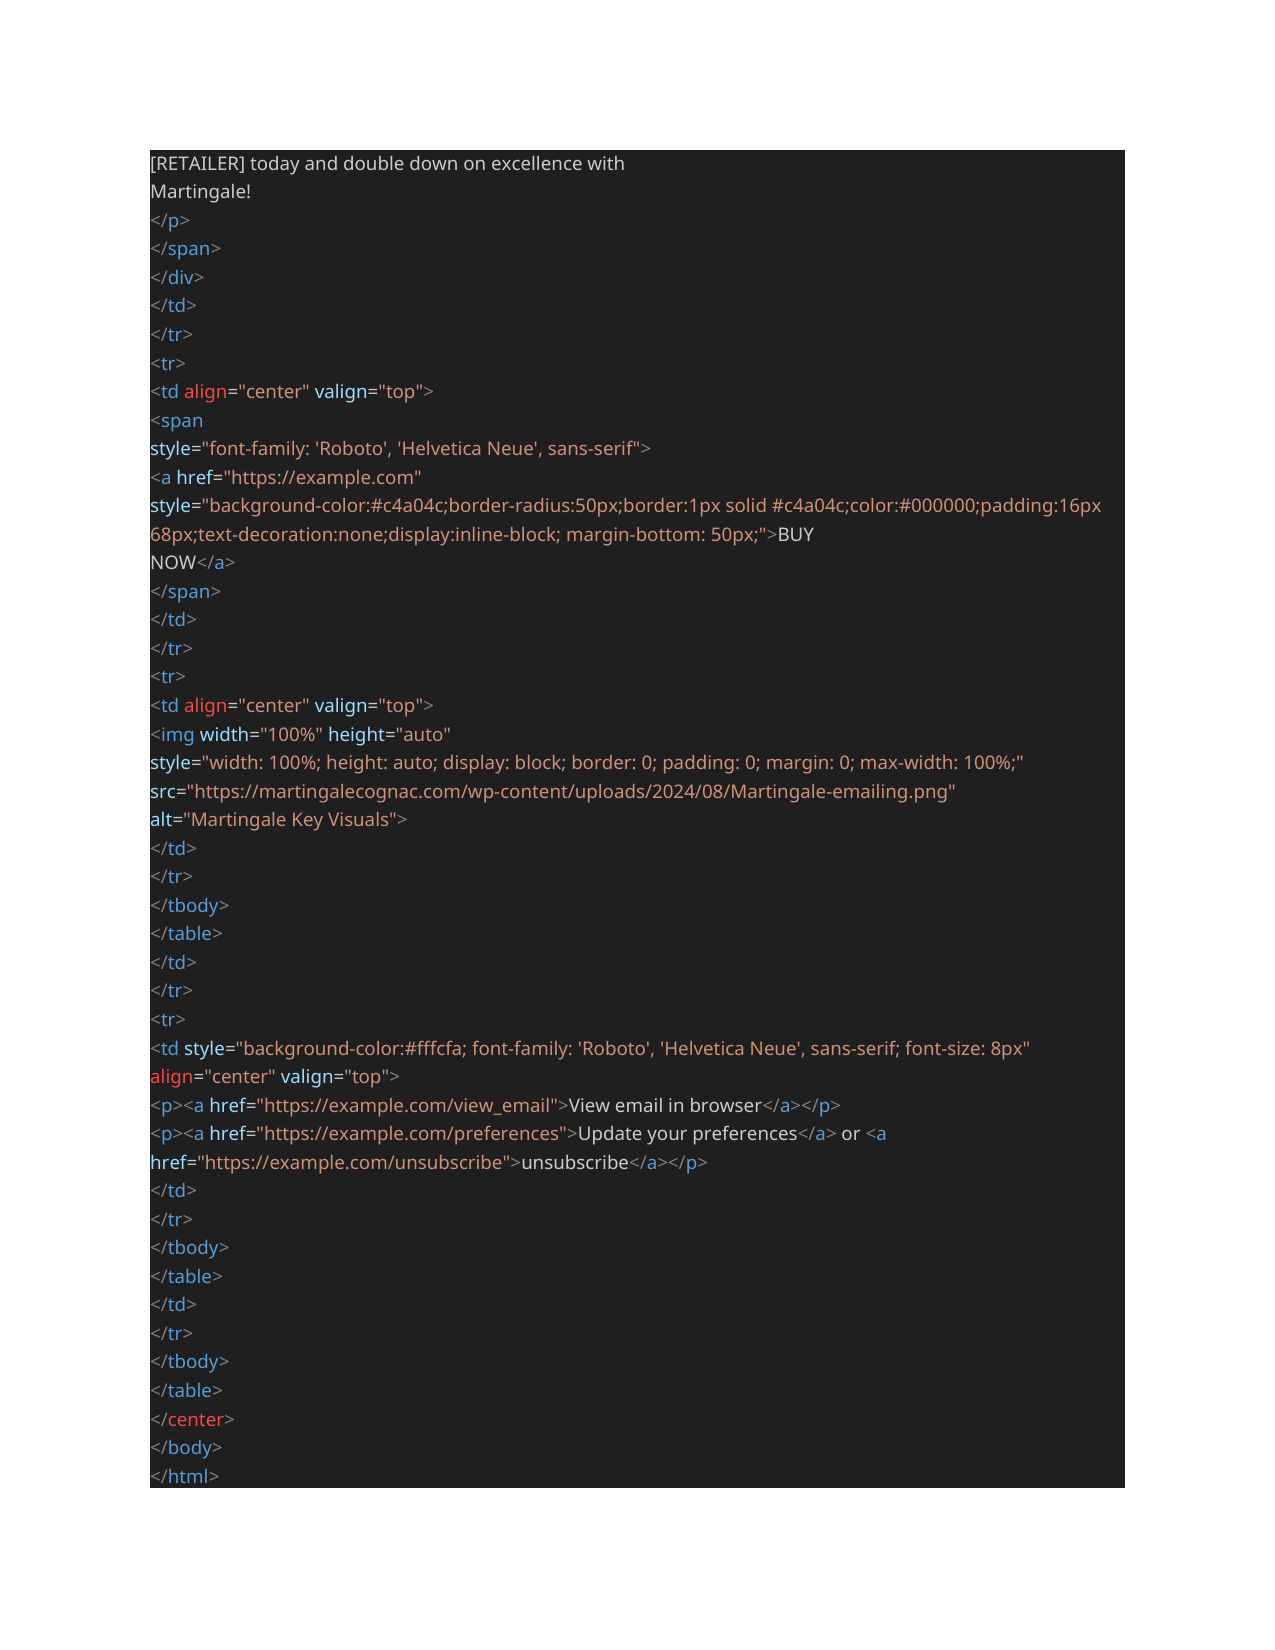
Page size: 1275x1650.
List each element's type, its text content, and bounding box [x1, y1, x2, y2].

text style="background-color:#c4a04c;border-radius:50px;border:1px solid #c4a04c;color:#000000;padding:16px 68px;text-decoration:none;display:inline-block; margin-bottom: 50px;">BUY [150, 492, 1125, 547]
text <p><a href="https://example.com/preferences">Update your preferences</a> or <a [150, 1120, 1125, 1146]
text <span [150, 407, 1125, 432]
text </tr> [150, 635, 1125, 661]
text </p> [150, 207, 1125, 233]
text </span> [150, 578, 1125, 604]
text </tr> [150, 1320, 1125, 1346]
text </table> [150, 1377, 1125, 1403]
text </td> [150, 835, 1125, 861]
text </div> [150, 264, 1125, 290]
text </tr> [150, 978, 1125, 1003]
text </span> [150, 236, 1125, 261]
text <tr> [150, 664, 1125, 689]
text </tbody> [150, 1349, 1125, 1374]
text </tbody> [150, 1234, 1125, 1260]
text </table> [150, 921, 1125, 946]
text </table> [150, 1263, 1125, 1289]
text </td> [150, 1292, 1125, 1317]
text href="https://example.com/unsubscribe">unsubscribe</a></p> [150, 1149, 1125, 1174]
text alt="Martingale Key Visuals"> [150, 806, 1125, 832]
text Martingale! [150, 178, 1125, 204]
text <td align="center" valign="top"> [150, 378, 1125, 404]
text </td> [150, 293, 1125, 318]
text <tr> [150, 1006, 1125, 1032]
text </tr> [150, 863, 1125, 889]
text </tbody> [150, 892, 1125, 918]
text </body> [150, 1434, 1125, 1460]
text <img width="100%" height="auto" [150, 721, 1125, 746]
text style="width: 100%; height: auto; display: block; border: 0; padding: 0; margin: 0; max-width: 100%;" [150, 749, 1125, 775]
text </td> [150, 607, 1125, 632]
text <tr> [150, 350, 1125, 375]
text </html> [150, 1463, 1125, 1488]
text </center> [150, 1406, 1125, 1431]
text <p><a href="https://example.com/view_email">View email in browser</a></p> [150, 1092, 1125, 1117]
text </td> [150, 949, 1125, 975]
text </tr> [150, 1206, 1125, 1232]
text <a href="https://example.com" [150, 464, 1125, 489]
text </td> [150, 1177, 1125, 1203]
text <td align="center" valign="top"> [150, 692, 1125, 718]
text </tr> [150, 321, 1125, 347]
text [RETAILER] today and double down on excellence with [150, 150, 1125, 176]
text style="font-family: 'Roboto', 'Helvetica Neue', sans-serif"> [150, 435, 1125, 461]
text NOW</a> [150, 549, 1125, 575]
text <td style="background-color:#fffcfa; font-family: 'Roboto', 'Helvetica Neue', sans-serif; font-size: 8px" align="center" valign="top"> [150, 1035, 1125, 1089]
text src="https://martingalecognac.com/wp-content/uploads/2024/08/Martingale-emailing.png" [150, 778, 1125, 803]
